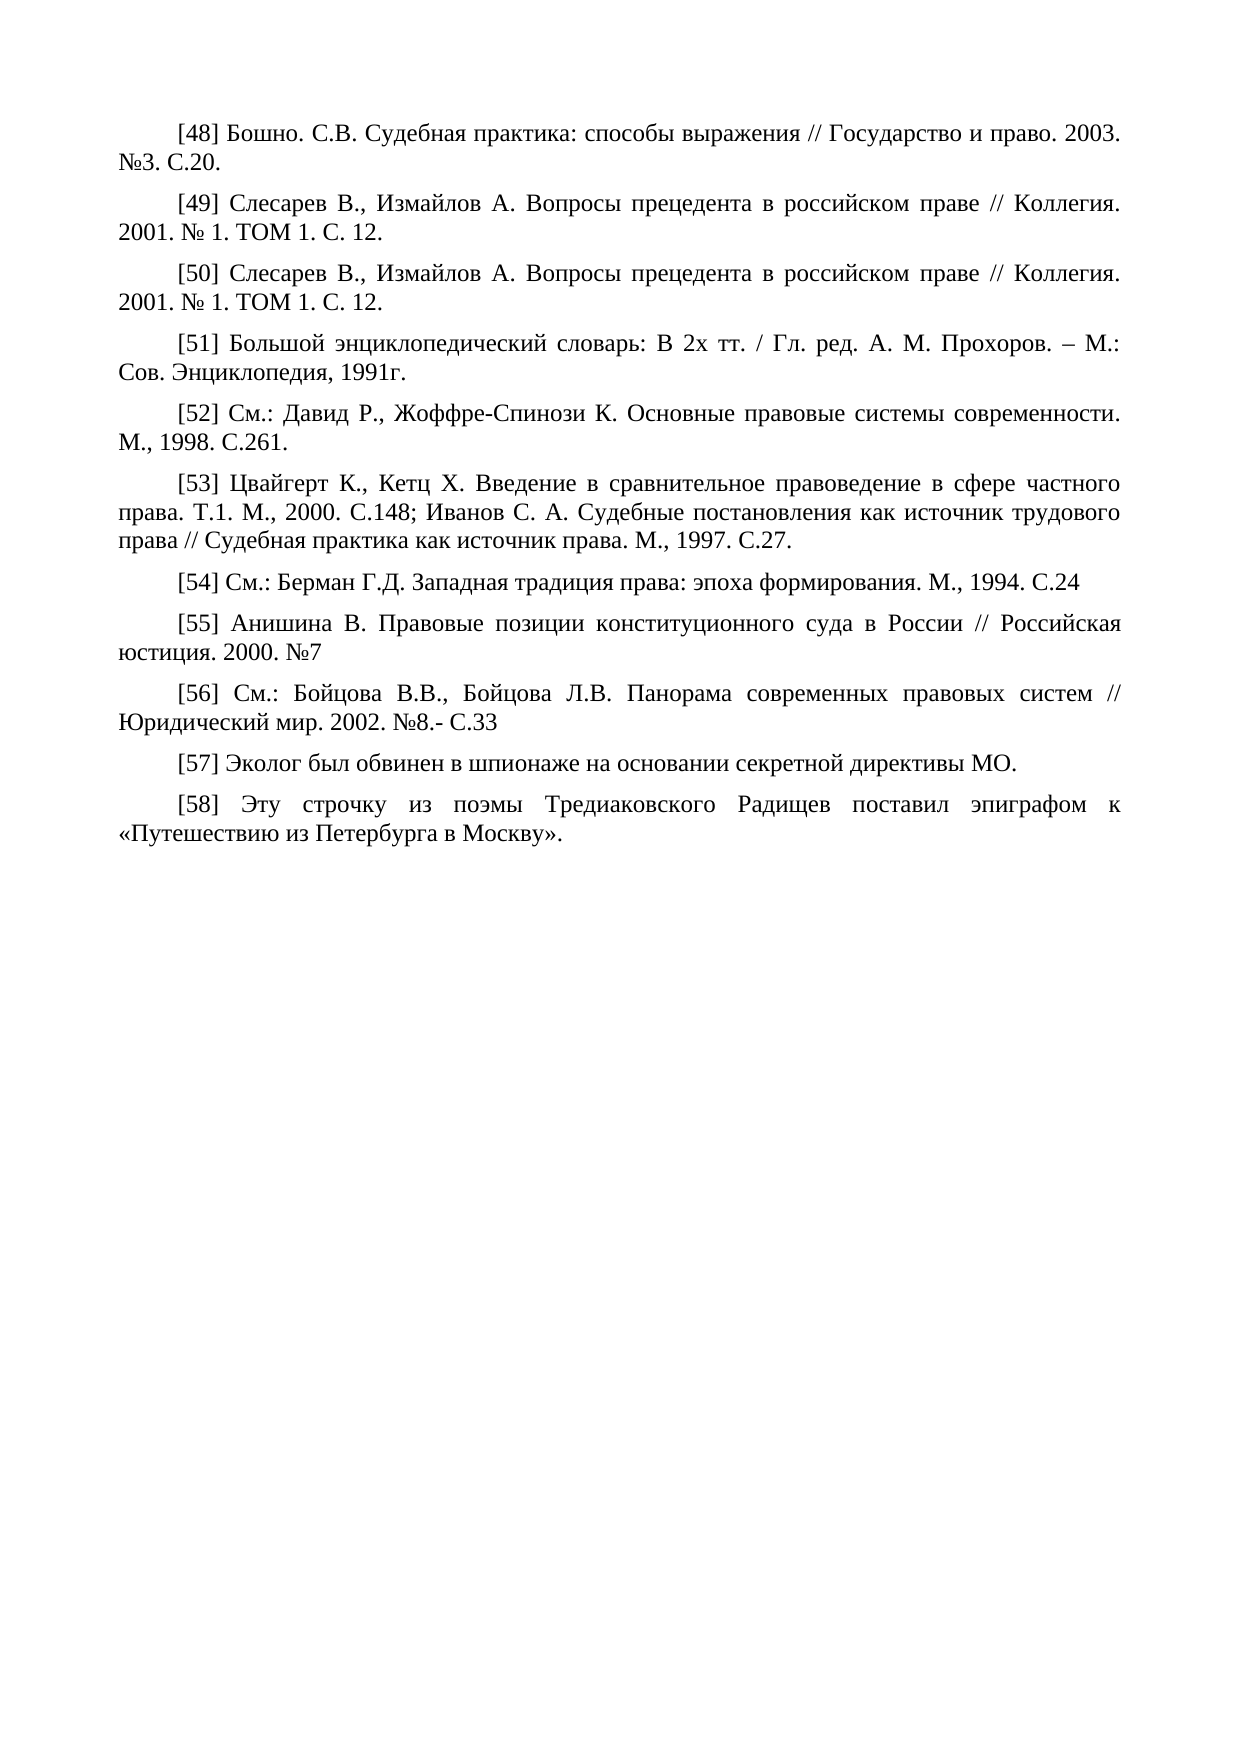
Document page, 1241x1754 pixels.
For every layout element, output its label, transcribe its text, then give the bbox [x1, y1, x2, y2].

text [58] Эту строчку из поэмы Тредиаковского Радищев поставил эпиграфом к «Путешествию из Петербурга в Москву». [118, 789, 1122, 847]
text [53] Цвайгерт К., Кетц Х. Введение в сравнительное правоведение в сфере частного права. Т.1. М., 2000. С.148; Иванов С. А. Судебные постановления как источник трудового права // Судебная практика как источник права. М., 1997. С.27. [118, 468, 1122, 554]
text [57] Эколог был обвинен в шпионаже на основании секретной директивы МО. [118, 748, 1122, 777]
text [56] См.: Бойцова В.В., Бойцова Л.В. Панорама современных правовых систем // Юридический мир. 2002. №8.- C.33 [118, 678, 1122, 736]
text [48] Бошно. С.В. Судебная практика: способы выражения // Государство и право. 2003. №3. С.20. [118, 118, 1122, 176]
text [52] См.: Давид Р., Жоффре-Спинози К. Основные правовые системы современности. М., 1998. С.261. [118, 398, 1122, 456]
text [54] См.: Берман Г.Д. Западная традиция права: эпоха формирования. М., 1994. С.24 [118, 567, 1122, 596]
text [50] Слесарев В., Измайлов А. Вопросы прецедента в российском праве // Коллегия. 2001. № 1. ТОМ 1. С. 12. [118, 258, 1122, 316]
text [49] Слесарев В., Измайлов А. Вопросы прецедента в российском праве // Коллегия. 2001. № 1. ТОМ 1. С. 12. [118, 188, 1122, 246]
text [55] Анишина В. Правовые позиции конституционного суда в России // Российская юстиция. 2000. №7 [118, 608, 1122, 666]
text [51] Большой энциклопедический словарь: В 2х тт. / Гл. ред. А. М. Прохоров. – М.: Сов. Энциклопедия, 1991г. [118, 328, 1122, 386]
